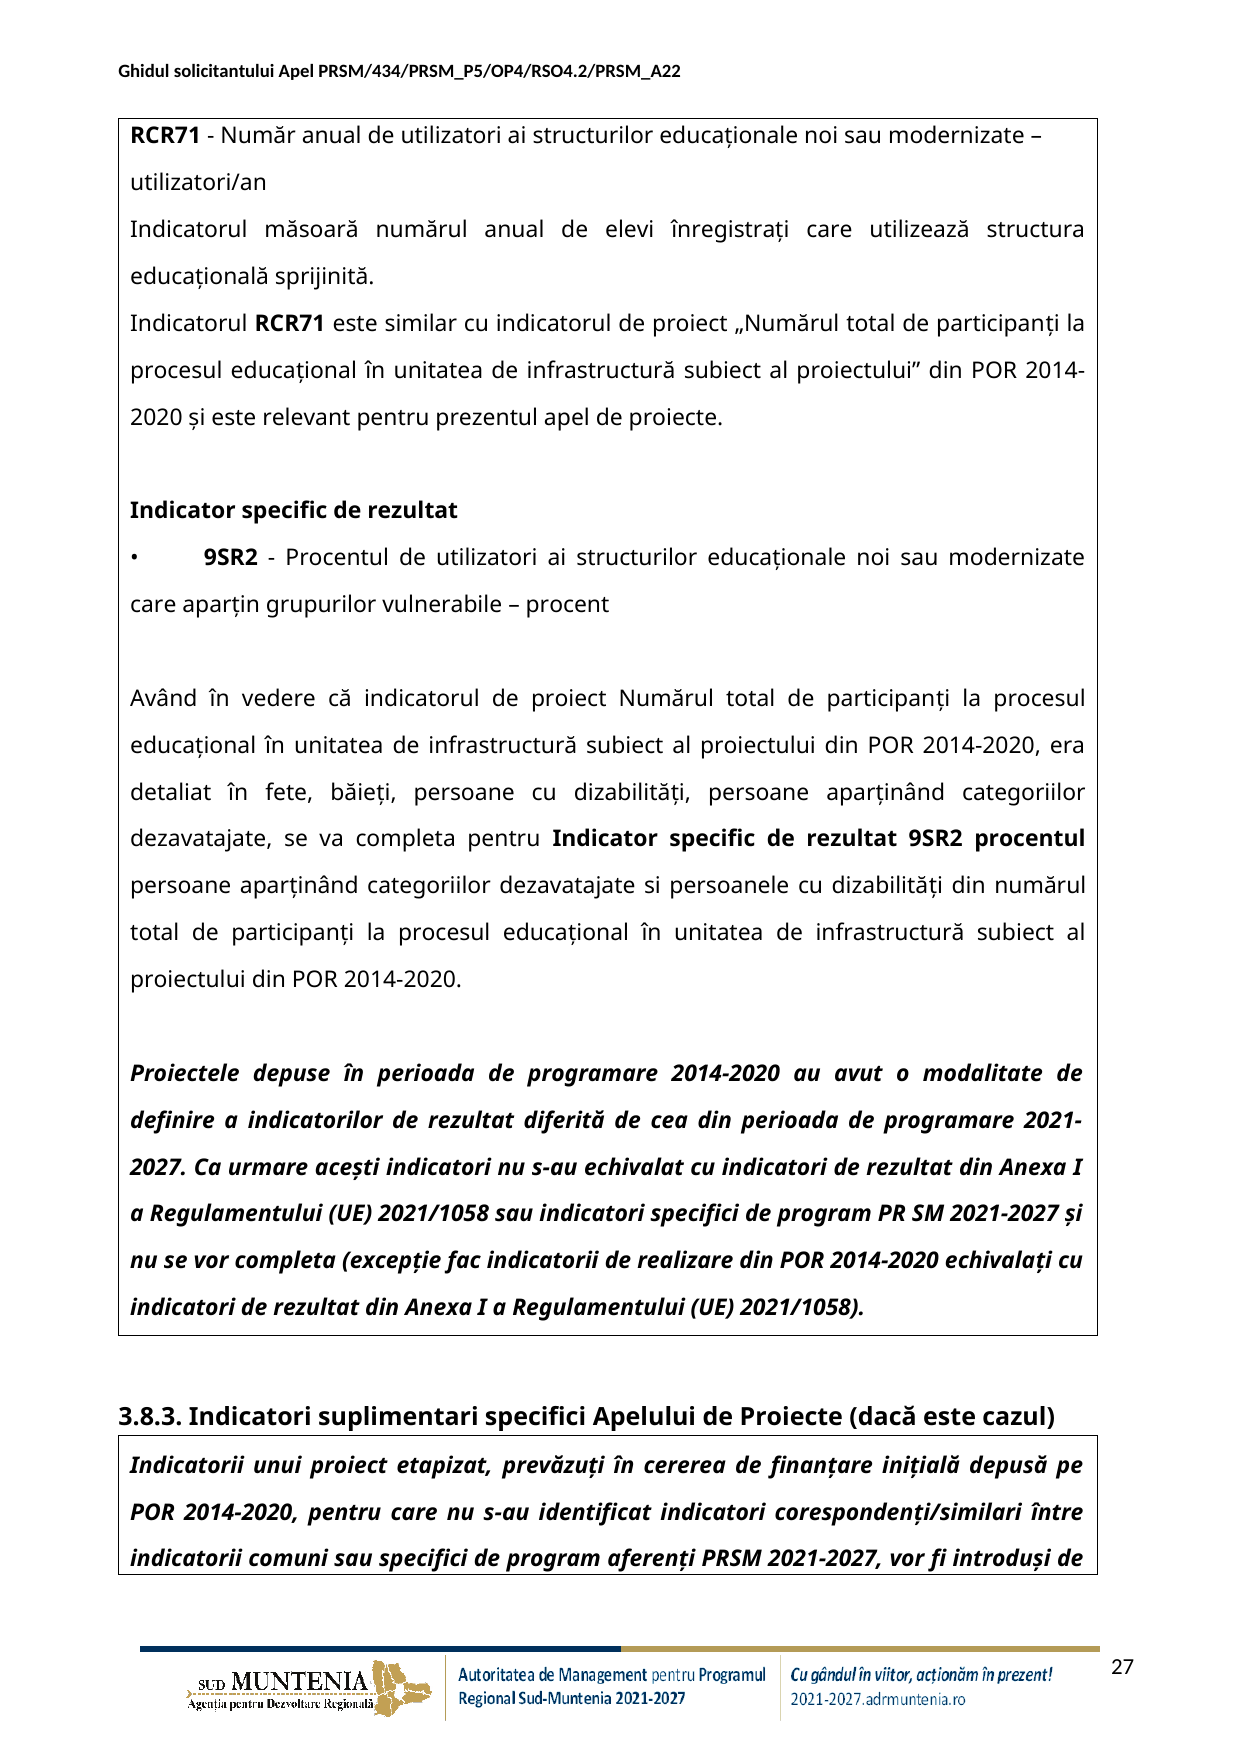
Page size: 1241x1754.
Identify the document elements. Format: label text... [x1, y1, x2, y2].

picture [140, 1646, 1100, 1721]
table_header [119, 119, 1097, 1335]
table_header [119, 1436, 1097, 1573]
subtitle 3.8.3. Indicatori suplimentari specifici Apelului de Proiecte (dacă este cazul) [118, 1398, 1134, 1432]
